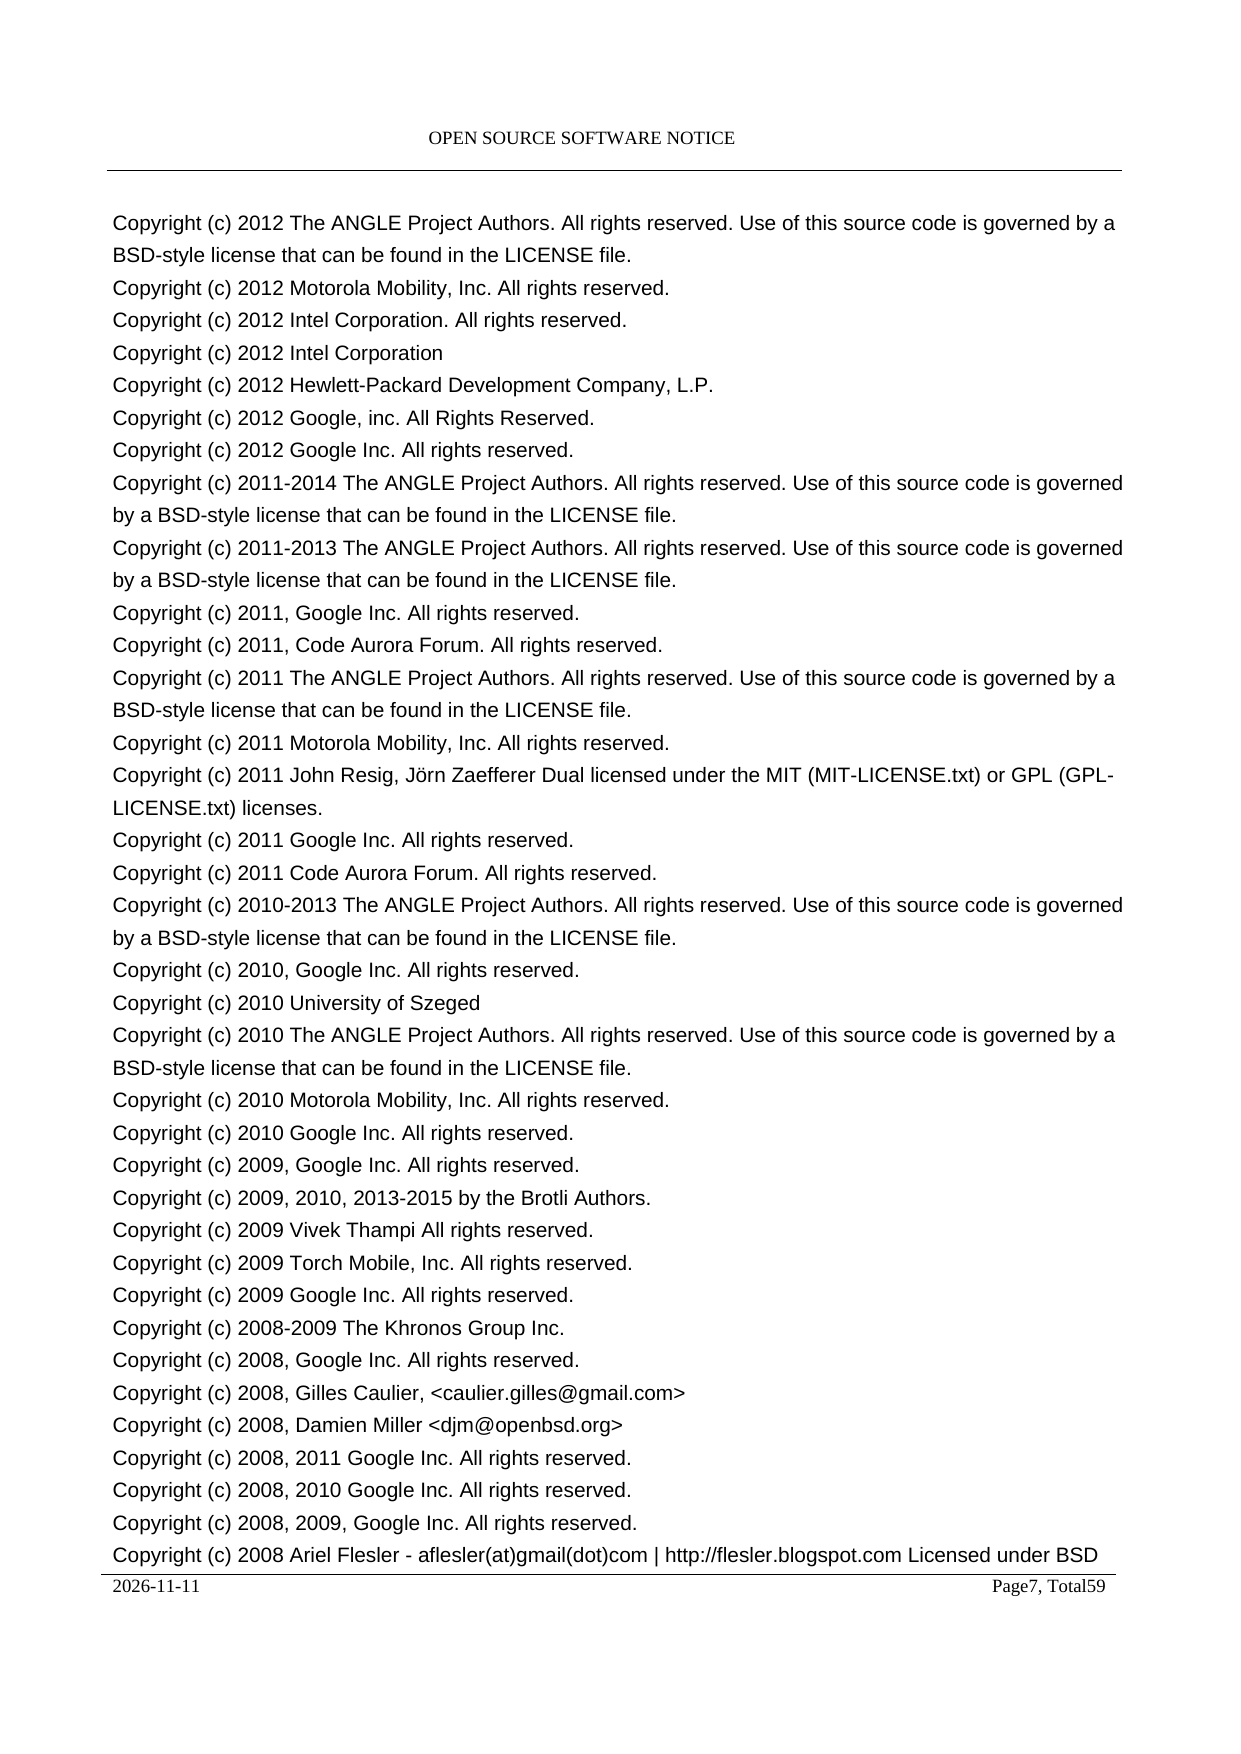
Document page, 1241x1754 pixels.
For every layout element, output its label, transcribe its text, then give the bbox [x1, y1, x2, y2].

text Copyright (c) 2010 University of Szeged [112, 986, 1128, 1019]
text Copyright (c) 2012 Motorola Mobility, Inc. All rights reserved. [112, 271, 1128, 304]
text Copyright (c) 2008, Damien Miller <djm@openbsd.org> [112, 1409, 1128, 1441]
text Copyright (c) 2010-2013 The ANGLE Project Authors. All rights reserved. Use of this source code is governed by a BSD-style license that can be found in the LICENSE file. [112, 889, 1128, 954]
text Copyright (c) 2009, 2010, 2013-2015 by the Brotli Authors. [112, 1181, 1128, 1214]
text Copyright (c) 2012 Hewlett-Packard Development Company, L.P. [112, 369, 1128, 401]
text Copyright (c) 2011 The ANGLE Project Authors. All rights reserved. Use of this source code is governed by a BSD-style license that can be found in the LICENSE file. [112, 661, 1128, 726]
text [112, 1539, 1128, 1571]
text Copyright (c) 2008, 2011 Google Inc. All rights reserved. [112, 1441, 1128, 1474]
text Copyright (c) 2010 Google Inc. All rights reserved. [112, 1116, 1128, 1149]
text Copyright (c) 2011-2013 The ANGLE Project Authors. All rights reserved. Use of this source code is governed by a BSD-style license that can be found in the LICENSE file. [112, 531, 1128, 596]
text Copyright (c) 2008, 2009, Google Inc. All rights reserved. [112, 1506, 1128, 1539]
text Copyright (c) 2009 Google Inc. All rights reserved. [112, 1279, 1128, 1311]
text Copyright (c) 2010 Motorola Mobility, Inc. All rights reserved. [112, 1084, 1128, 1116]
text Copyright (c) 2012 The ANGLE Project Authors. All rights reserved. Use of this source code is governed by a BSD-style license that can be found in the LICENSE file. [112, 206, 1128, 271]
text Copyright (c) 2009 Torch Mobile, Inc. All rights reserved. [112, 1246, 1128, 1279]
text Copyright (c) 2010 The ANGLE Project Authors. All rights reserved. Use of this source code is governed by a BSD-style license that can be found in the LICENSE file. [112, 1019, 1128, 1084]
text Copyright (c) 2011-2014 The ANGLE Project Authors. All rights reserved. Use of this source code is governed by a BSD-style license that can be found in the LICENSE file. [112, 466, 1128, 531]
text Copyright (c) 2008, Google Inc. All rights reserved. [112, 1344, 1128, 1376]
text Copyright (c) 2012 Intel Corporation [112, 336, 1128, 369]
text Copyright (c) 2011, Code Aurora Forum. All rights reserved. [112, 629, 1128, 661]
text Copyright (c) 2009 Vivek Thampi All rights reserved. [112, 1214, 1128, 1246]
text Copyright (c) 2008-2009 The Khronos Group Inc. [112, 1311, 1128, 1344]
text Copyright (c) 2008, 2010 Google Inc. All rights reserved. [112, 1474, 1128, 1506]
text Copyright (c) 2009, Google Inc. All rights reserved. [112, 1149, 1128, 1181]
text Copyright (c) 2010, Google Inc. All rights reserved. [112, 954, 1128, 986]
text Copyright (c) 2011 Motorola Mobility, Inc. All rights reserved. [112, 726, 1128, 759]
text Copyright (c) 2011, Google Inc. All rights reserved. [112, 596, 1128, 629]
text Copyright (c) 2011 Google Inc. All rights reserved. [112, 824, 1128, 856]
text Copyright (c) 2012 Google Inc. All rights reserved. [112, 434, 1128, 466]
text Copyright (c) 2012 Google, inc. All Rights Reserved. [112, 401, 1128, 434]
text Copyright (c) 2011 Code Aurora Forum. All rights reserved. [112, 856, 1128, 889]
text Copyright (c) 2008, Gilles Caulier, <caulier.gilles@gmail.com> [112, 1376, 1128, 1409]
text Copyright (c) 2012 Intel Corporation. All rights reserved. [112, 304, 1128, 336]
text Copyright (c) 2011 John Resig, Jörn Zaefferer Dual licensed under the MIT (MIT-LICENSE.txt) or GPL (GPL-LICENSE.txt) licenses. [112, 759, 1128, 824]
